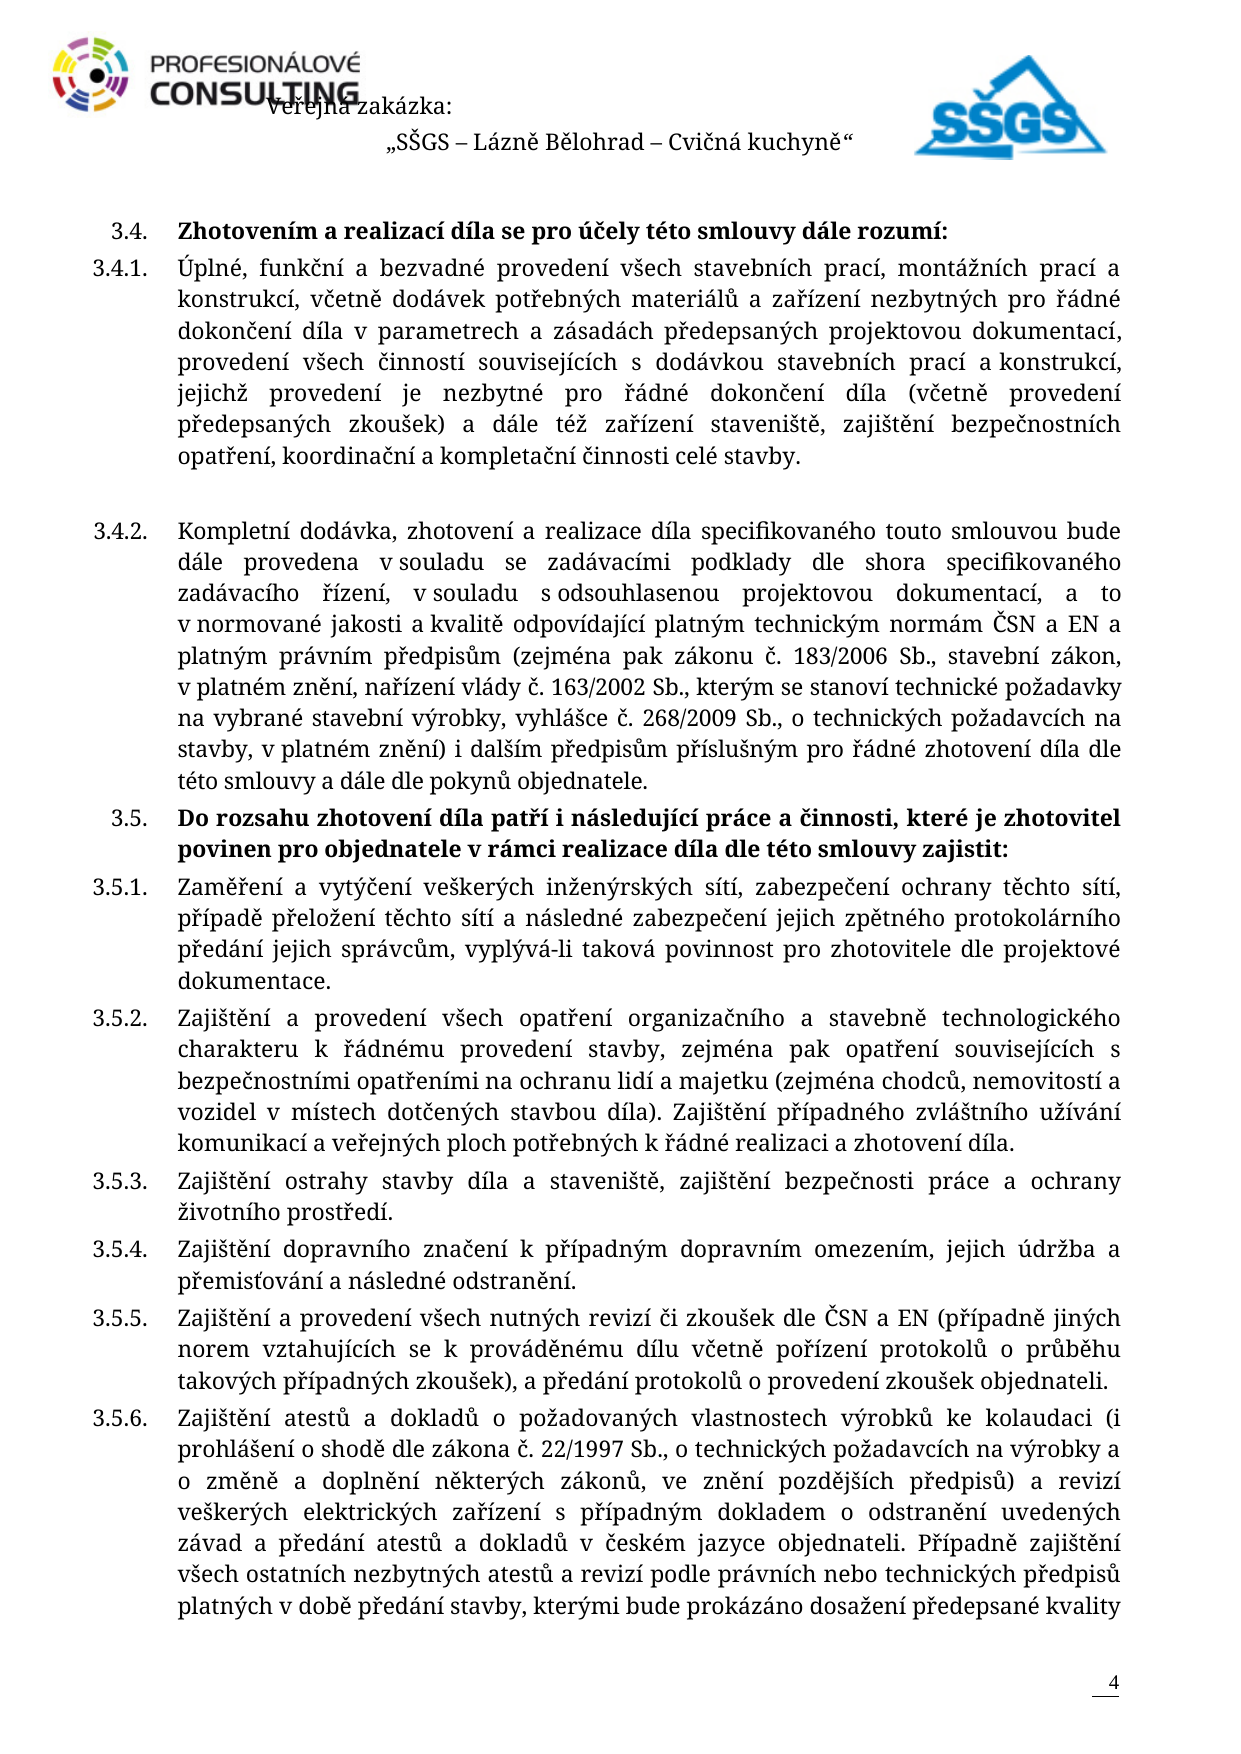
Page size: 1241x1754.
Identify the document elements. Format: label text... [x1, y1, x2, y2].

list Kompletní dodávka, zhotovení a realizace díla specifikovaného touto smlouvou bude dále provedena v souladu se zadávacími podklady dle shora specifikovaného zadávacího řízení, v souladu s odsouhlasenou projektovou dokumentací, a to v normované jakosti a kvalitě odpovídající platným technickým normám ČSN a EN a platným právním předpisům (zejména pak zákonu č. 183/2006 Sb., stavební zákon, v platném znění, nařízení vlády č. 163/2002 Sb., kterým se stanoví technické požadavky na vybrané stavební výrobky, vyhlášce č. 268/2009 Sb., o technických požadavcích na stavby, v platném znění) i dalším předpisům příslušným pro řádné zhotovení díla dle této smlouvy a dále dle pokynů objednatele. [148, 515, 1122, 796]
list Zajištění a provedení všech opatření organizačního a stavebně technologického charakteru k řádnému provedení stavby, zejména pak opatření souvisejících s bezpečnostními opatřeními na ochranu lidí a majetku (zejména chodců, nemovitostí a vozidel v místech dotčených stavbou díla). Zajištění případného zvláštního užívání komunikací a veřejných ploch potřebných k řádné realizaci a zhotovení díla. [148, 1002, 1122, 1158]
list Do rozsahu zhotovení díla patří i následující práce a činnosti, které je zhotovitel povinen pro objednatele v rámci realizace díla dle této smlouvy zajistit: [148, 802, 1122, 865]
list Zajištění dopravního značení k případným dopravním omezením, jejich údržba a přemisťování a následné odstranění. [148, 1233, 1122, 1296]
picture [913, 55, 1110, 160]
list Zhotovením a realizací díla se pro účely této smlouvy dále rozumí: [148, 215, 1122, 246]
list Zaměření a vytýčení veškerých inženýrských sítí, zabezpečení ochrany těchto sítí, případě přeložení těchto sítí a následné zabezpečení jejich zpětného protokolárního předání jejich správcům, vyplývá-li taková povinnost pro zhotovitele dle projektové dokumentace. [148, 871, 1122, 996]
picture [47, 31, 366, 118]
picture [360, 104, 366, 113]
list Zajištění a provedení všech nutných revizí či zkoušek dle ČSN a EN (případně jiných norem vztahujících se k prováděnému dílu včetně pořízení protokolů o průběhu takových případných zkoušek), a předání protokolů o provedení zkoušek objednateli. [148, 1302, 1122, 1396]
list Zajištění ostrahy stavby díla a staveniště, zajištění bezpečnosti práce a ochrany životního prostředí. [148, 1165, 1122, 1227]
list Úplné, funkční a bezvadné provedení všech stavebních prací, montážních prací a konstrukcí, včetně dodávek potřebných materiálů a zařízení nezbytných pro řádné dokončení díla v parametrech a zásadách předepsaných projektovou dokumentací, provedení všech činností souvisejících s dodávkou stavebních prací a konstrukcí, jejichž provedení je nezbytné pro řádné dokončení díla (včetně provedení předepsaných zkoušek) a dále též zařízení staveniště, zajištění bezpečnostních opatření, koordinační a kompletační činnosti celé stavby. [148, 252, 1122, 471]
